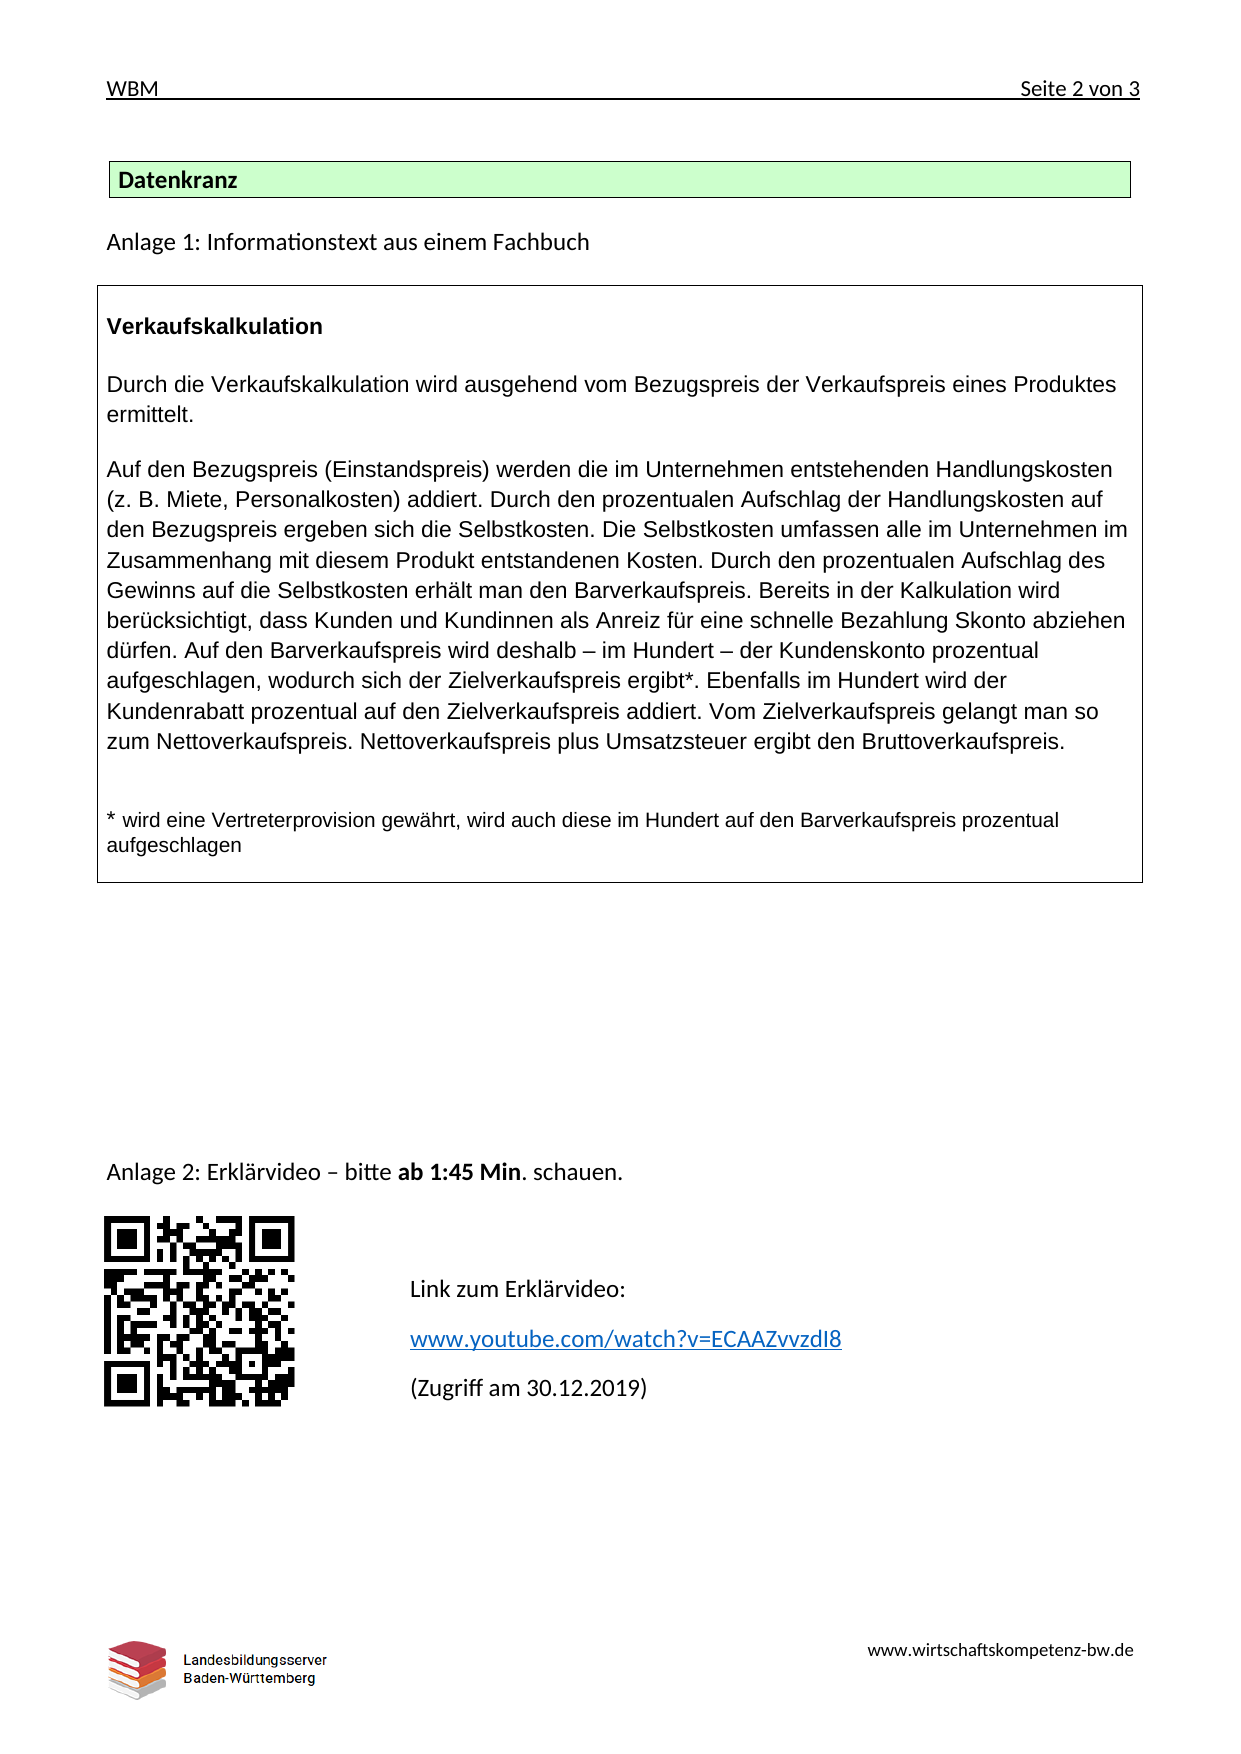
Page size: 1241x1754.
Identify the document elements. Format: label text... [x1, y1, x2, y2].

text * wird eine Vertreterprovision gewährt, wird auch diese im Hundert auf den Barverkaufspreis prozentual aufgeschlagen [106, 806, 1134, 856]
picture [77, 1189, 318, 1430]
text Verkaufskalkulation [98, 310, 1142, 339]
text Durch die Verkaufskalkulation wird ausgehend vom Bezugspreis der Verkaufspreis eines Produktes ermittelt. [98, 368, 1142, 427]
text (Zugriff am 30.12.2019) [318, 1372, 1134, 1403]
text Anlage 1: Informationstext aus einem Fachbuch [106, 226, 1134, 256]
text Auf den Bezugspreis (Einstandspreis) werden die im Unternehmen entstehenden Handlungskosten (z. B. Miete, Personalkosten) addiert. Durch den prozentualen Aufschlag der Handlungskosten auf den Bezugspreis ergeben sich die Selbstkosten. Die Selbstkosten umfassen alle im Unternehmen im Zusammenhang mit diesem Produkt entstandenen Kosten. Durch den prozentualen Aufschlag des Gewinns auf die Selbstkosten erhält man den Barverkaufspreis. Bereits in der Kalkulation wird berücksichtigt, dass Kunden und Kundinnen als Anreiz für eine schnelle Bezahlung Skonto abziehen dürfen. Auf den Barverkaufspreis wird deshalb – im Hundert – der Kundenskonto prozentual aufgeschlagen, wodurch sich der Zielverkaufspreis ergibt*. Ebenfalls im Hundert wird der Kundenrabatt prozentual auf den Zielverkaufspreis addiert. Vom Zielverkaufspreis gelangt man so zum Nettoverkaufspreis. Nettoverkaufspreis plus Umsatzsteuer ergibt den Bruttoverkaufspreis. [98, 453, 1142, 754]
text Datenkranz [110, 162, 1130, 197]
text www.youtube.com/watch?v=ECAAZvvzdI8 [318, 1323, 1134, 1353]
text Link zum Erklärvideo: [318, 1273, 1134, 1304]
text Anlage 2: Erklärvideo – bitte ab 1:45 Min. schauen. [106, 1156, 1134, 1187]
picture [98, 1629, 333, 1704]
